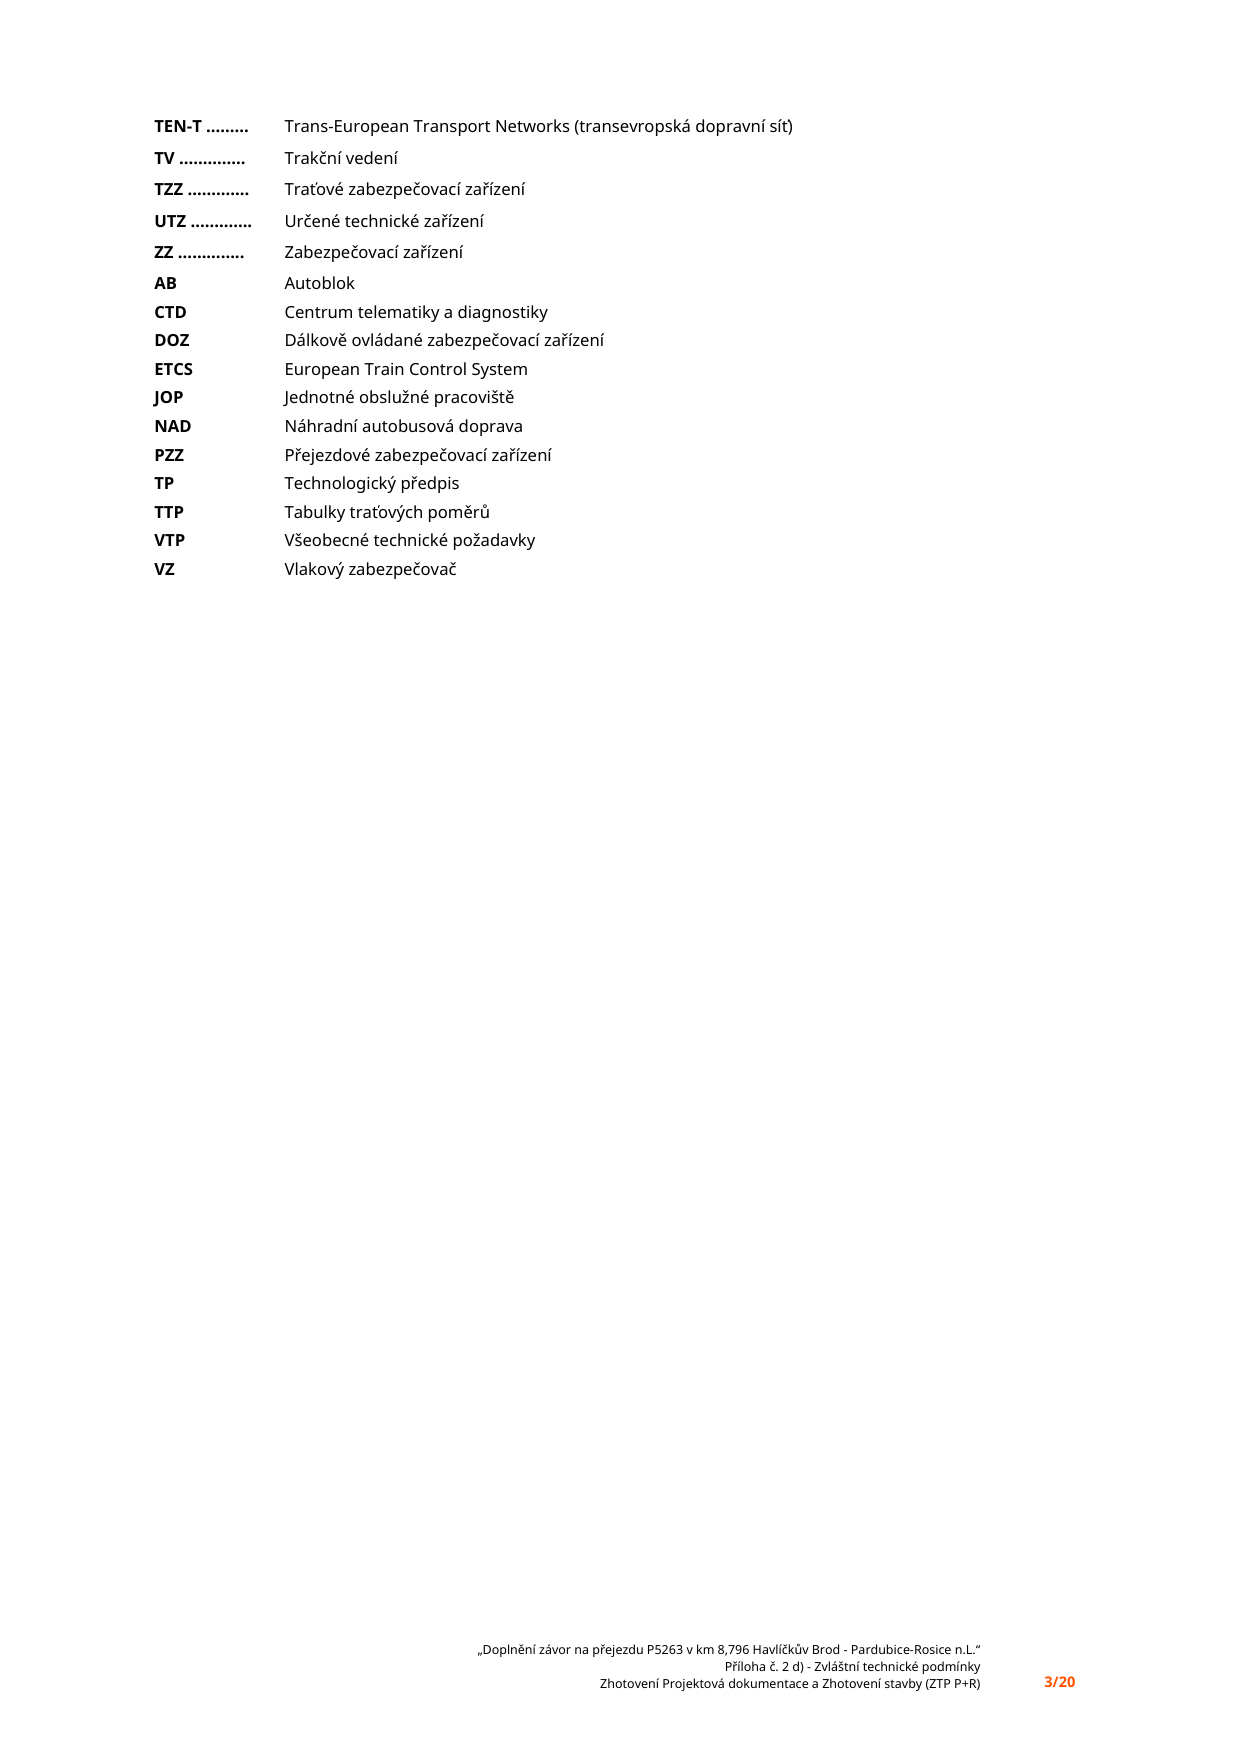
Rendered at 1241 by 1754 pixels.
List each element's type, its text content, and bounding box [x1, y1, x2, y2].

table_header AB [154, 269, 284, 297]
table_cell Všeobecné technické požadavky [284, 526, 1061, 554]
table_cell PZZ [154, 440, 284, 469]
table_cell Jednotné obslužné pracoviště [284, 383, 1061, 412]
table_cell UTZ …………. [154, 206, 284, 238]
table_cell Přejezdové zabezpečovací zařízení [284, 440, 1061, 469]
table_cell TP [154, 469, 284, 497]
table_cell Technologický předpis [284, 469, 1061, 497]
table_cell TEN-T ……… [154, 112, 284, 143]
table_cell Trakční vedení [284, 144, 1061, 175]
table_cell European Train Control System [284, 355, 1061, 383]
table_cell Určené technické zařízení [284, 206, 1061, 238]
table_cell VTP [154, 526, 284, 554]
table_cell TV ………….. [154, 144, 284, 175]
table_cell Zabezpečovací zařízení [284, 238, 1061, 269]
table_cell ZZ ………….. [154, 238, 284, 269]
table_cell NAD [154, 412, 284, 440]
table_cell Traťové zabezpečovací zařízení [284, 175, 1061, 206]
table_cell VZ [154, 554, 284, 583]
table_cell TZZ …………. [154, 175, 284, 206]
table_cell CTD [154, 298, 284, 326]
table_cell Náhradní autobusová doprava [284, 412, 1061, 440]
table_cell Tabulky traťových poměrů [284, 497, 1061, 526]
table_cell Trans-European Transport Networks (transevropská dopravní síť) [284, 112, 1061, 143]
table_header Autoblok [284, 269, 1061, 297]
table_cell ETCS [154, 355, 284, 383]
table_cell TTP [154, 497, 284, 526]
table_cell Vlakový zabezpečovač [284, 554, 1061, 583]
table_cell Centrum telematiky a diagnostiky [284, 298, 1061, 326]
table_cell JOP [154, 383, 284, 412]
table_cell DOZ [154, 326, 284, 354]
table_cell Dálkově ovládané zabezpečovací zařízení [284, 326, 1061, 354]
